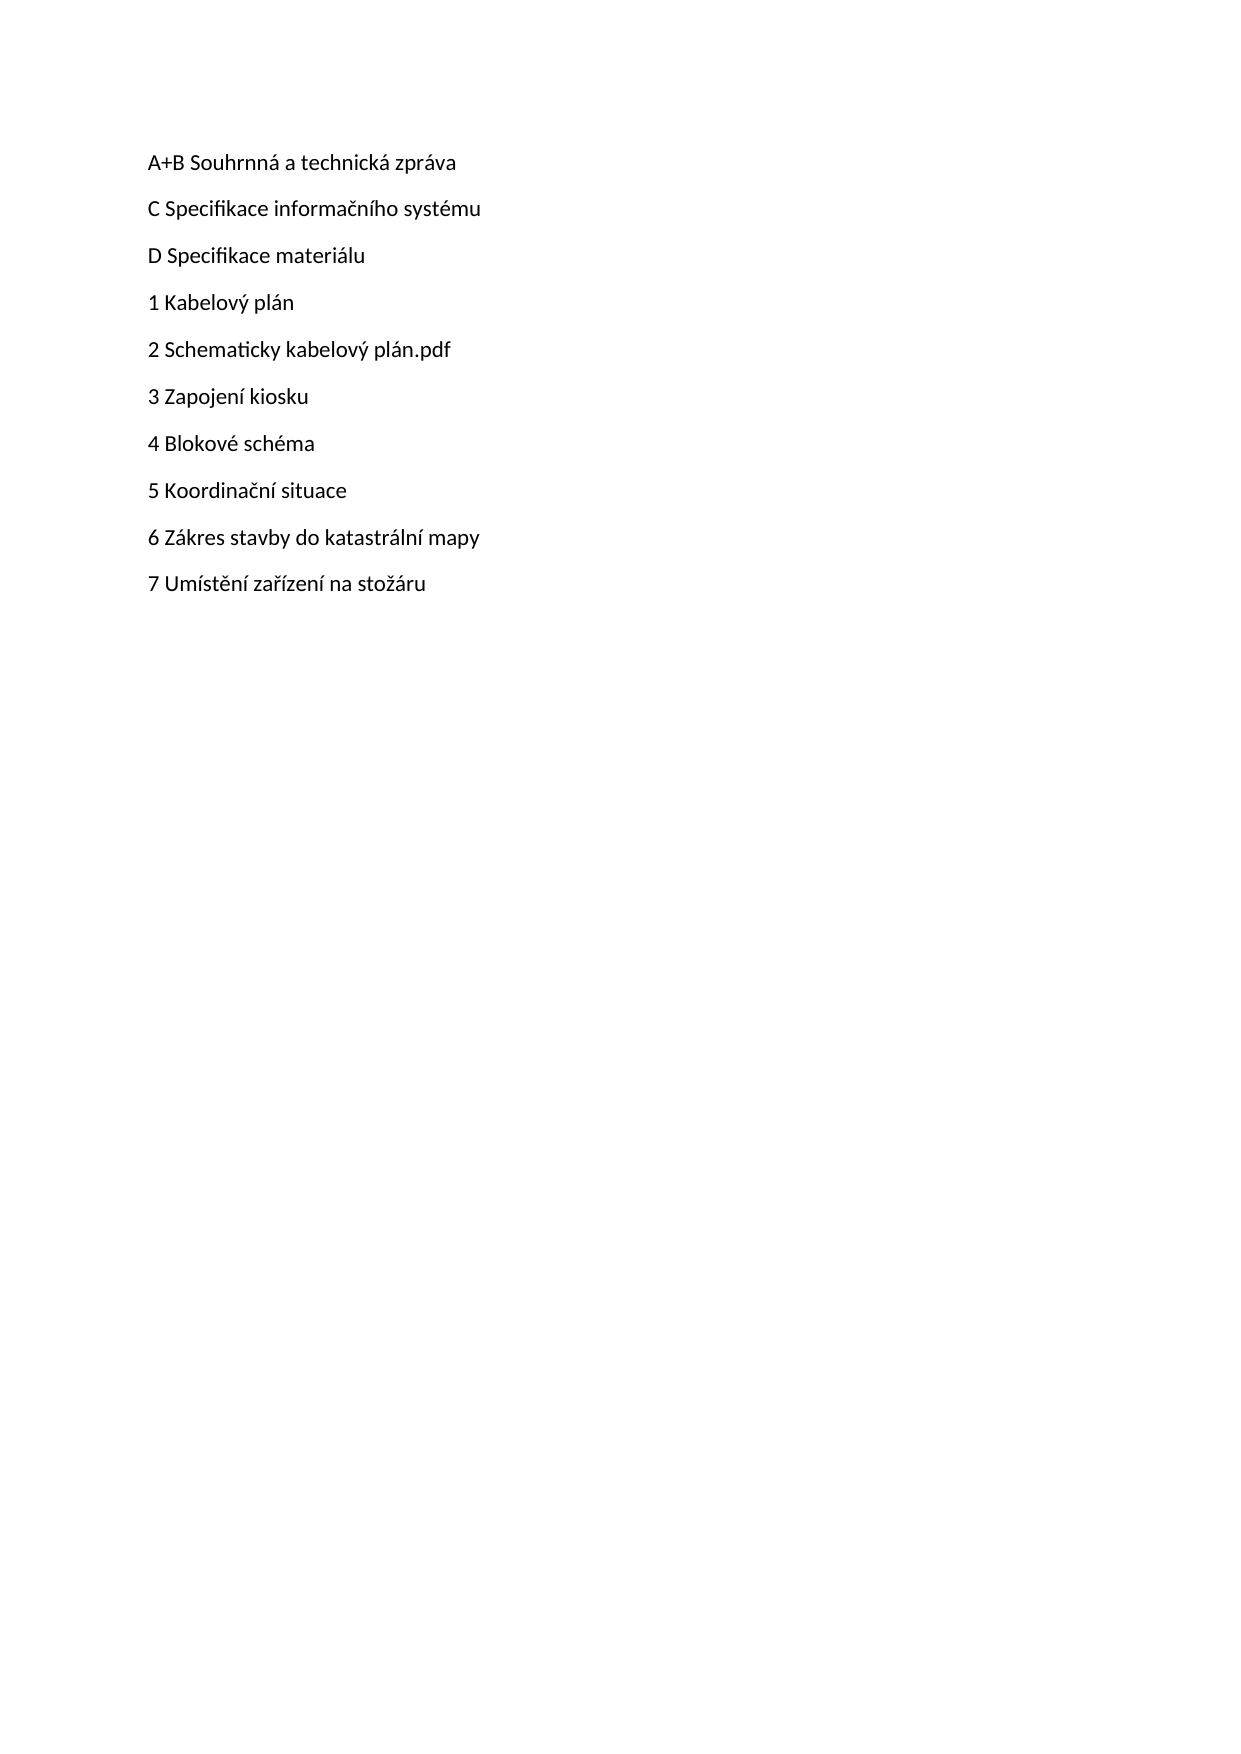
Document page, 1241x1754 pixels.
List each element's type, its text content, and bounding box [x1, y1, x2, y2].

text 4 Blokové schéma [148, 429, 1093, 457]
text 2 Schematicky kabelový plán.pdf [148, 335, 1093, 363]
text C Specifikace informačního systému [148, 194, 1093, 222]
text 3 Zapojení kiosku [148, 382, 1093, 410]
text 1 Kabelový plán [148, 288, 1093, 316]
text 6 Zákres stavby do katastrální mapy [148, 523, 1093, 551]
text A+B Souhrnná a technická zpráva [148, 148, 1093, 176]
text 7 Umístění zařízení na stožáru [148, 569, 1093, 597]
text 5 Koordinační situace [148, 476, 1093, 504]
text D Specifikace materiálu [148, 241, 1093, 269]
